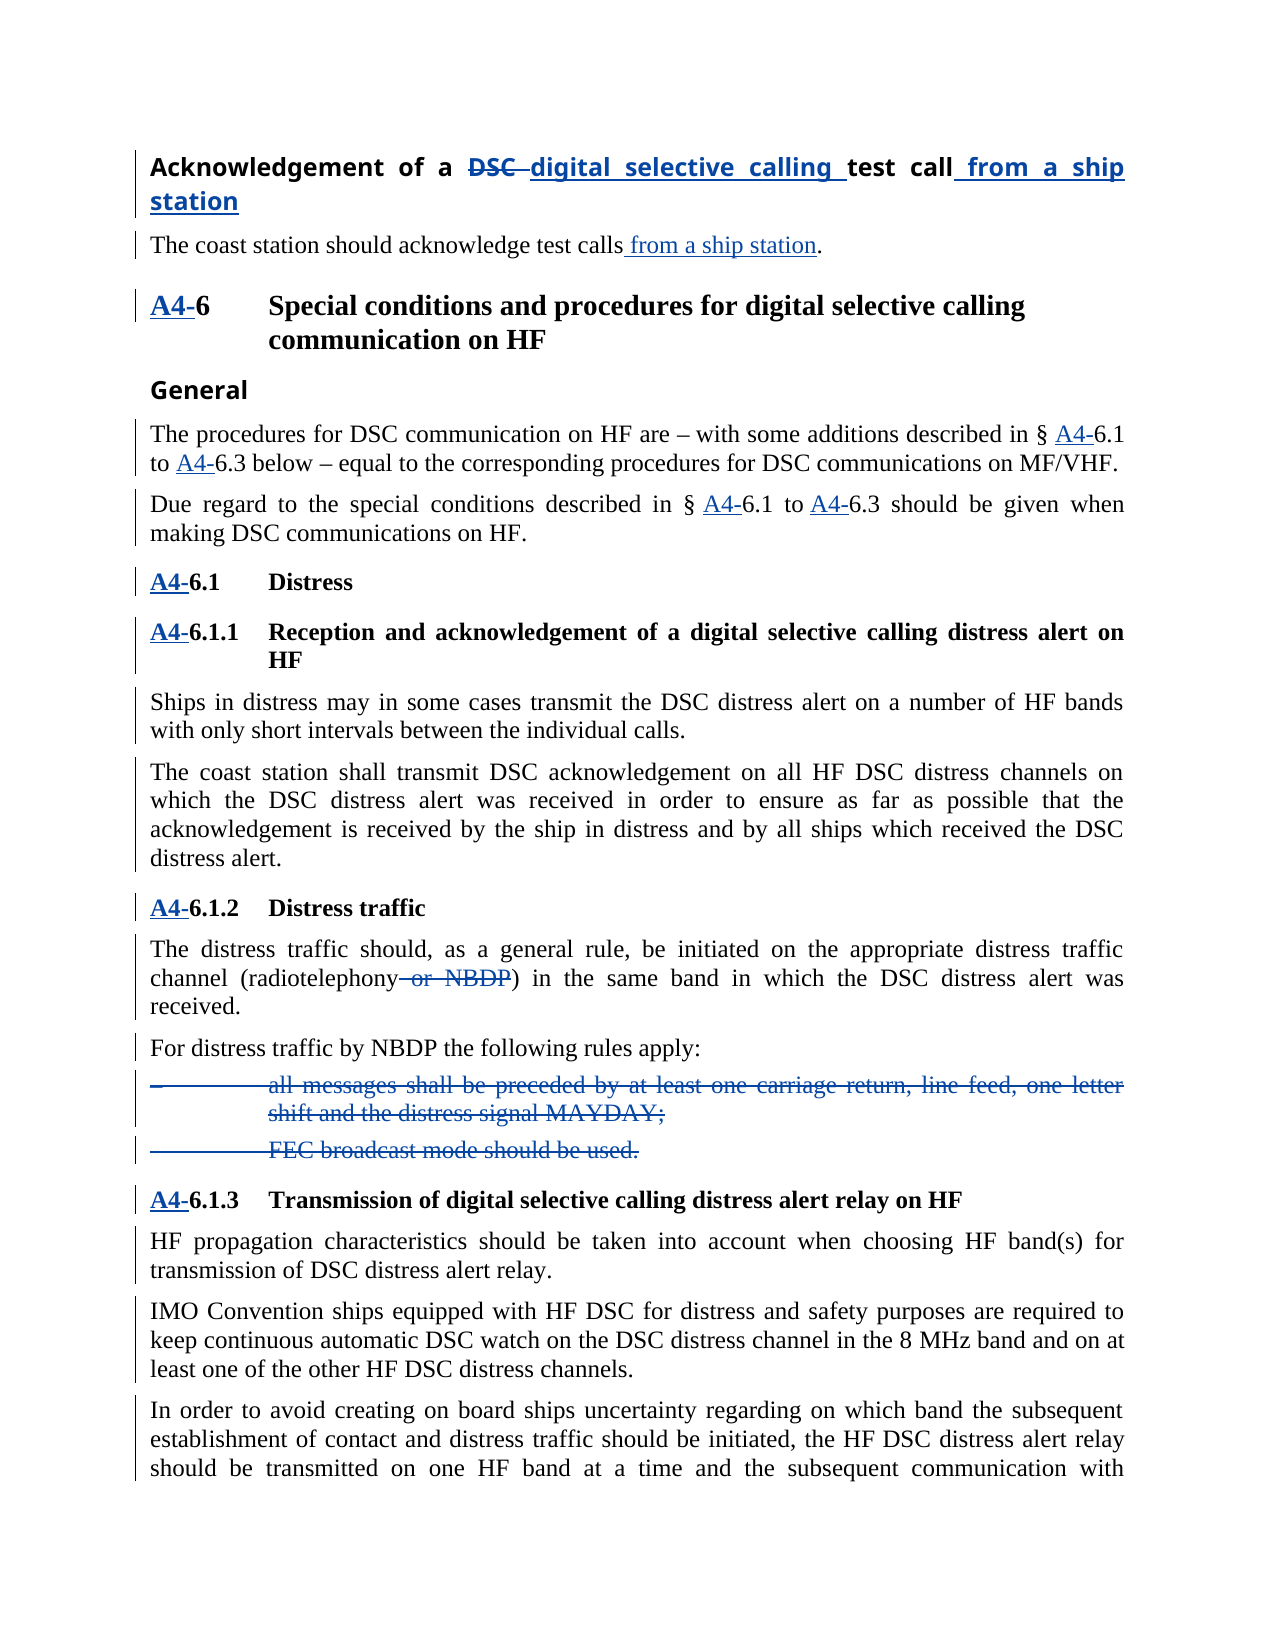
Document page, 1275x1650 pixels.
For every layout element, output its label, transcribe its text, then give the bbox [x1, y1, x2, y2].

text The coast station should acknowledge test calls. [150, 231, 1125, 259]
text HF propagation characteristics should be taken into account when choosing HF band(s) for transmission of DSC distress alert relay. [150, 1226, 1125, 1284]
subtitle 6.1.1 Reception and acknowledgement of a digital selective calling distress alert on HF [150, 617, 1125, 674]
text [150, 1395, 1125, 1481]
text Ships in distress may in some cases transmit the DSC distress alert on a number of HF bands with only short intervals between the individual calls. [150, 687, 1125, 744]
text The coast station shall transmit DSC acknowledgement on all HF DSC distress channels on which the DSC distress alert was received in order to ensure as far as possible that the acknowledgement is received by the ship in distress and by all ships which received the DSC distress alert. [150, 757, 1125, 872]
text The procedures for DSC communication on HF are – with some additions described in § 6.1 to 6.3 below – equal to the corresponding procedures for DSC communications on MF/VHF. [150, 419, 1125, 476]
text IMO Convention ships equipped with HF DSC for distress and safety purposes are required to keep continuous automatic DSC watch on the DSC distress channel in the 8 MHz band and on at least one of the other HF DSC distress channels. [150, 1296, 1125, 1383]
subtitle 6.1.3 Transmission of digital selective calling distress alert relay on HF [150, 1185, 1125, 1214]
subtitle Acknowledgement of a test call [150, 150, 1125, 218]
text The distress traffic should, as a general rule, be initiated on the appropriate distress traffic channel (radiotelephony) in the same band in which the DSC distress alert was received. [150, 934, 1125, 1020]
subtitle 6 Special conditions and procedures for digital selective calling communication on HF [150, 288, 1125, 356]
text Due regard to the special conditions described in § 6.1 to 6.3 should be given when making DSC communications on HF. [150, 489, 1125, 546]
subtitle 6.1 Distress [150, 567, 1125, 596]
subtitle 6.1.2 Distress traffic [150, 893, 1125, 921]
subtitle General [150, 372, 1125, 406]
